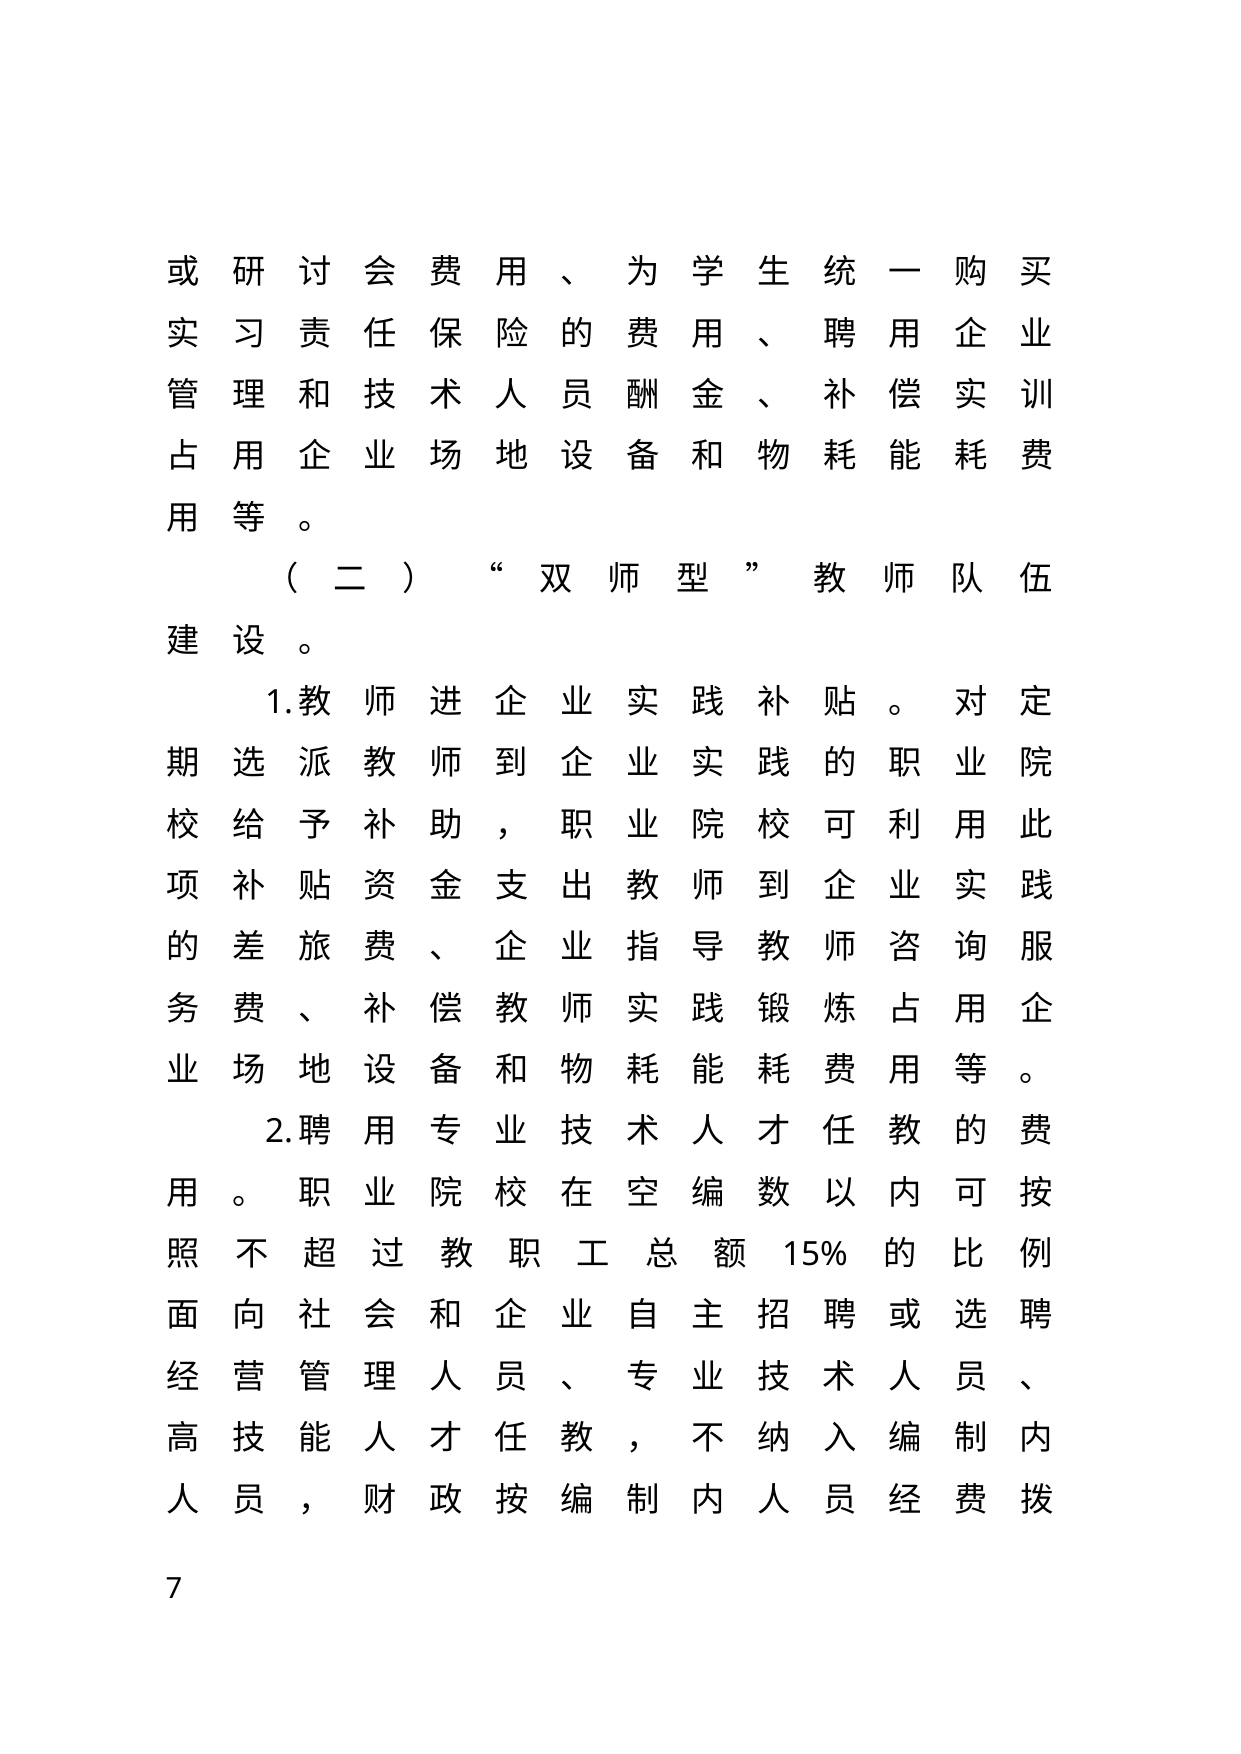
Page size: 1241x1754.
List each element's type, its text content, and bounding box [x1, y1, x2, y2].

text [167, 239, 1085, 545]
text 1.教师进企业实践补贴。对定期选派教师到企业实践的职业院校给予补助，职业院校可利用此项补贴资金支出教师到企业实践的差旅费、企业指导教师咨询服务费、补偿教师实践锻炼占用企业场地设备和物耗能耗费用等。 [167, 668, 1085, 1098]
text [167, 1098, 1085, 1527]
text （二）“双师型”教师队伍建设。 [167, 545, 1085, 668]
